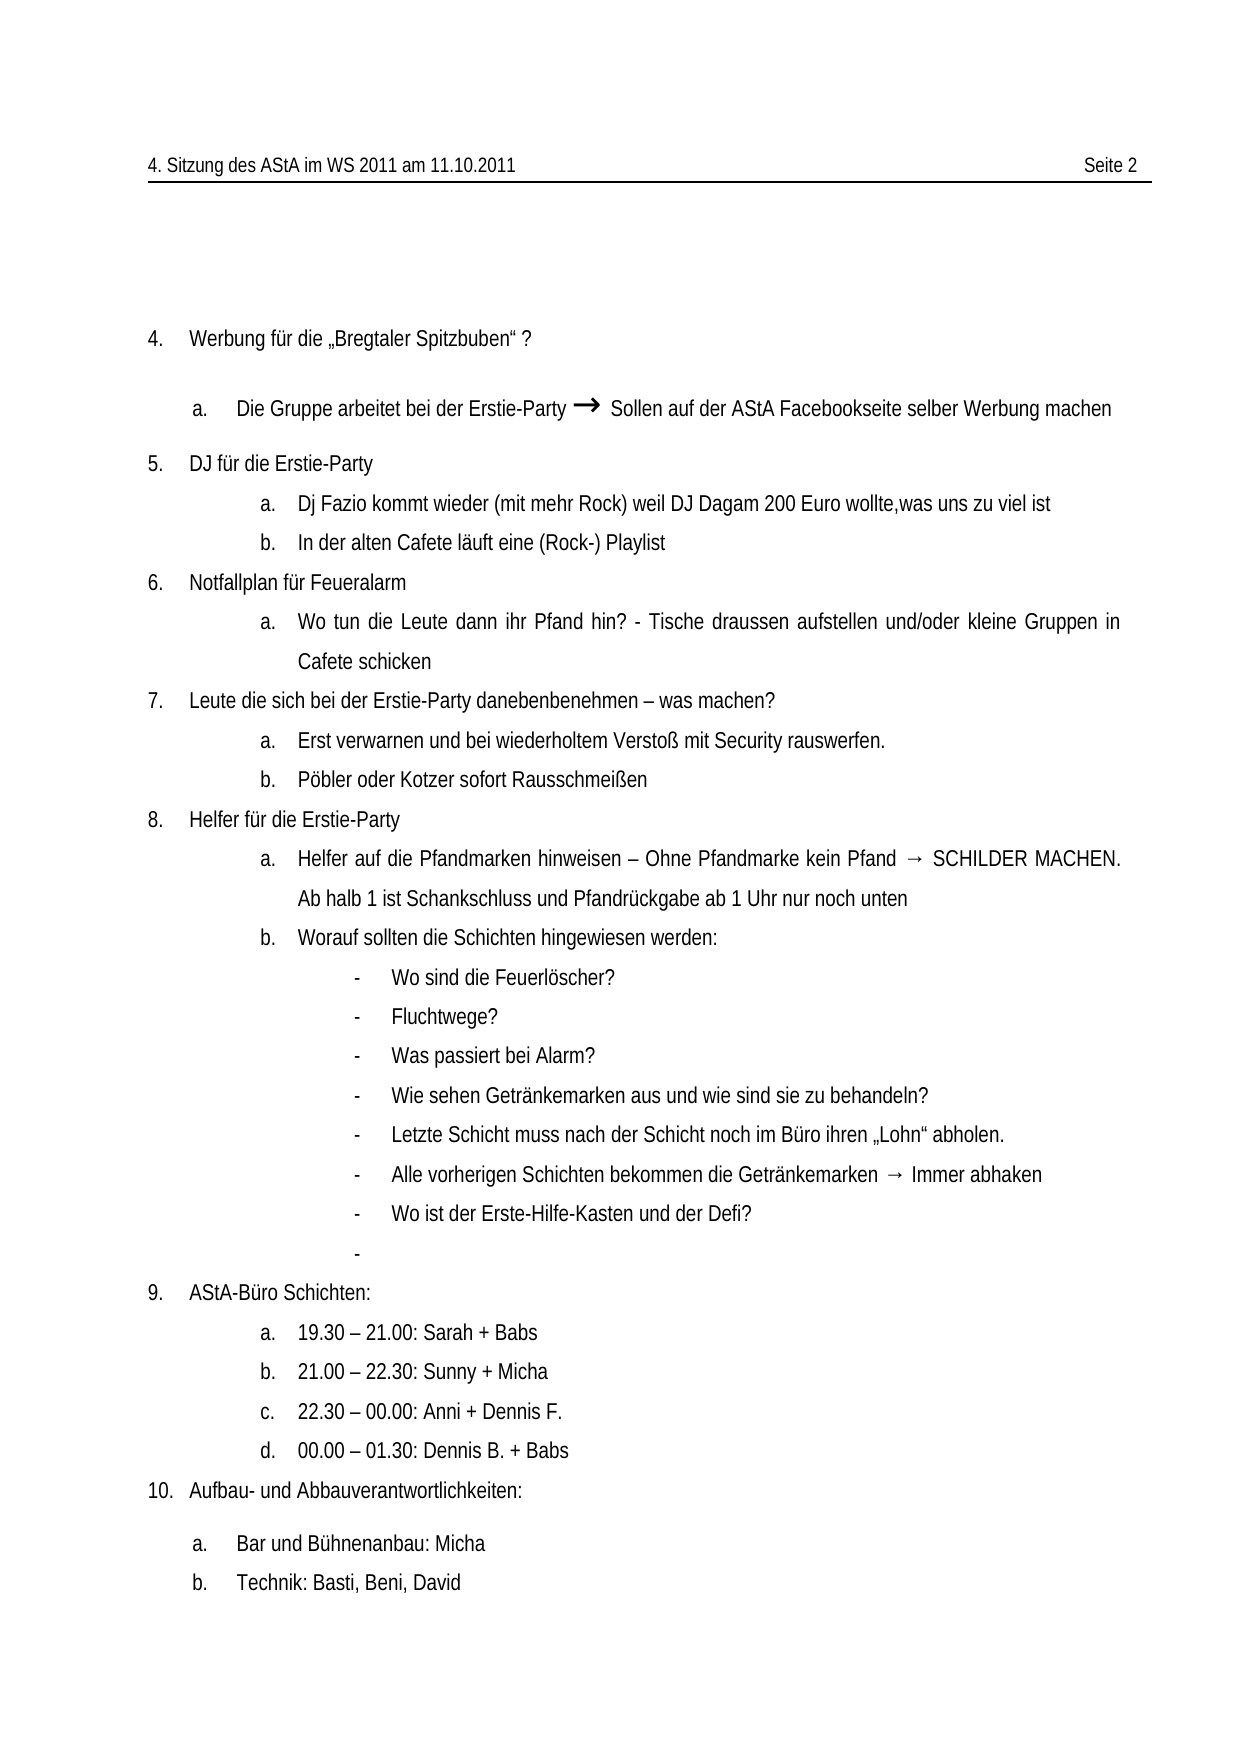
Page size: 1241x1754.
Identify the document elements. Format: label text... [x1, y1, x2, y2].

list Was passiert bei Alarm? [354, 1042, 1122, 1069]
list 00.00 – 01.30: Dennis B. + Babs [260, 1437, 1122, 1464]
list Helfer auf die Pfandmarken hinweisen – Ohne Pfandmarke kein Pfand → SCHILDER MACHEN. Ab halb 1 ist Schankschluss und Pfandrückgabe ab 1 Uhr nur noch unten [260, 845, 1122, 911]
list Werbung für die „Bregtaler Spitzbuben“ ? [148, 325, 1122, 352]
list Wo ist der Erste-Hilfe-Kasten und der Defi? [354, 1200, 1122, 1227]
list Dj Fazio kommt wieder (mit mehr Rock) weil DJ Dagam 200 Euro wollte,was uns zu viel ist [260, 490, 1122, 516]
list Letzte Schicht muss nach der Schicht noch im Büro ihren „Lohn“ abholen. [354, 1121, 1122, 1148]
list Erst verwarnen und bei wiederholtem Verstoß mit Security rauswerfen. [260, 727, 1122, 753]
list Helfer für die Erstie-Party [148, 806, 1122, 832]
list Wo tun die Leute dann ihr Pfand hin? - Tische draussen aufstellen und/oder kleine Gruppen in Cafete schicken [260, 608, 1122, 674]
list 21.00 – 22.30: Sunny + Micha [260, 1358, 1122, 1385]
list DJ für die Erstie-Party [148, 450, 1122, 477]
list Leute die sich bei der Erstie-Party danebenbenehmen – was machen? [148, 687, 1122, 713]
list Fluchtwege? [354, 1003, 1122, 1029]
list Alle vorherigen Schichten bekommen die Getränkemarken → Immer abhaken [354, 1161, 1122, 1187]
list AStA-Büro Schichten: [148, 1279, 1122, 1306]
list Notfallplan für Feueralarm [148, 569, 1122, 595]
list Pöbler oder Kotzer sofort Rausschmeißen [260, 766, 1122, 792]
list Aufbau- und Abbauverantwortlichkeiten: [148, 1477, 1122, 1503]
list 19.30 – 21.00: Sarah + Babs [260, 1319, 1122, 1345]
list Wie sehen Getränkemarken aus und wie sind sie zu behandeln? [354, 1082, 1122, 1108]
list Worauf sollten die Schichten hingewiesen werden: [260, 924, 1122, 950]
list Die Gruppe arbeitet bei der Erstie-Party → Sollen auf der AStA Facebookseite selber Werbung machen [192, 378, 1122, 426]
list Technik: Basti, Beni, David [192, 1569, 1122, 1595]
list Wo sind die Feuerlöscher? [354, 963, 1122, 990]
list 22.30 – 00.00: Anni + Dennis F. [260, 1398, 1122, 1424]
list In der alten Cafete läuft eine (Rock-) Playlist [260, 529, 1122, 556]
list Bar und Bühnenanbau: Micha [192, 1529, 1122, 1556]
